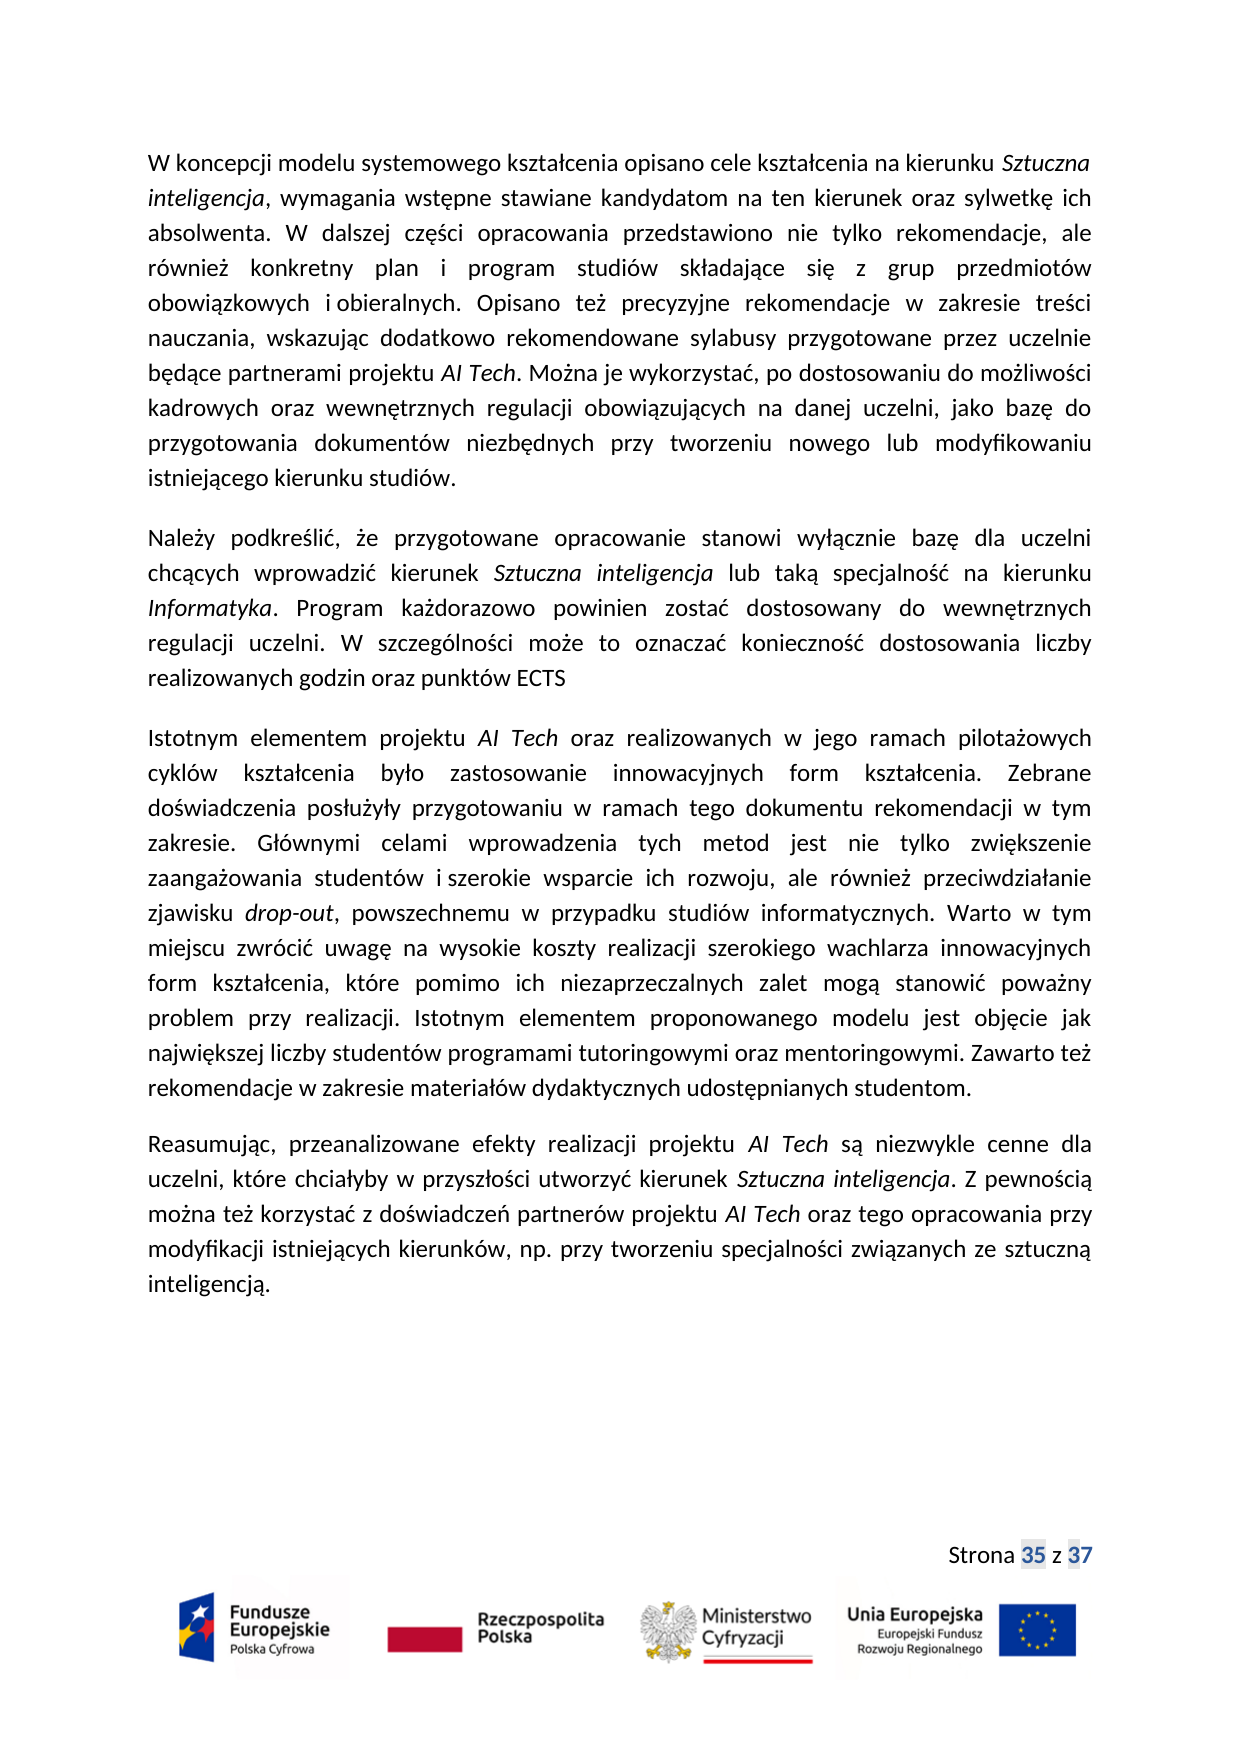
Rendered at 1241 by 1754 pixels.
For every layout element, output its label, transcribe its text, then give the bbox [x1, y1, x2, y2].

text Należy podkreślić, że przygotowane opracowanie stanowi wyłącznie bazę dla uczelni chcących wprowadzić kierunek Sztuczna inteligencja lub taką specjalność na kierunku Informatyka. Program każdorazowo powinien zostać dostosowany do wewnętrznych regulacji uczelni. W szczególności może to oznaczać konieczność dostosowania liczby realizowanych godzin oraz punktów ECTS [148, 523, 1093, 693]
text Reasumując, przeanalizowane efekty realizacji projektu AI Tech są niezwykle cenne dla uczelni, które chciałyby w przyszłości utworzyć kierunek Sztuczna inteligencja. Z pewnością można też korzystać z doświadczeń partnerów projektu AI Tech oraz tego opracowania przy modyfikacji istniejących kierunków, np. przy tworzeniu specjalności związanych ze sztuczną inteligencją. [148, 1128, 1093, 1299]
text Istotnym elementem projektu AI Tech oraz realizowanych w jego ramach pilotażowych cyklów kształcenia było zastosowanie innowacyjnych form kształcenia. Zebrane doświadczenia posłużyły przygotowaniu w ramach tego dokumentu rekomendacji w tym zakresie. Głównymi celami wprowadzenia tych metod jest nie tylko zwiększenie zaangażowania studentów i szerokie wsparcie ich rozwoju, ale również przeciwdziałanie zjawisku drop-out, powszechnemu w przypadku studiów informatycznych. Warto w tym miejscu zwrócić uwagę na wysokie koszty realizacji szerokiego wachlarza innowacyjnych form kształcenia, które pomimo ich niezaprzeczalnych zalet mogą stanowić poważny problem przy realizacji. Istotnym elementem proponowanego modelu jest objęcie jak największej liczby studentów programami tutoringowymi oraz mentoringowymi. Zawarto też rekomendacje w zakresie materiałów dydaktycznych udostępnianych studentom. [148, 723, 1093, 1103]
picture [147, 1569, 1093, 1681]
text W koncepcji modelu systemowego kształcenia opisano cele kształcenia na kierunku Sztuczna inteligencja, wymagania wstępne stawiane kandydatom na ten kierunek oraz sylwetkę ich absolwenta. W dalszej części opracowania przedstawiono nie tylko rekomendacje, ale również konkretny plan i program studiów składające się z grup przedmiotów obowiązkowych i obieralnych. Opisano też precyzyjne rekomendacje w zakresie treści nauczania, wskazując dodatkowo rekomendowane sylabusy przygotowane przez uczelnie będące partnerami projektu AI Tech. Można je wykorzystać, po dostosowaniu do możliwości kadrowych oraz wewnętrznych regulacji obowiązujących na danej uczelni, jako bazę do przygotowania dokumentów niezbędnych przy tworzeniu nowego lub modyfikowaniu istniejącego kierunku studiów. [148, 148, 1093, 493]
